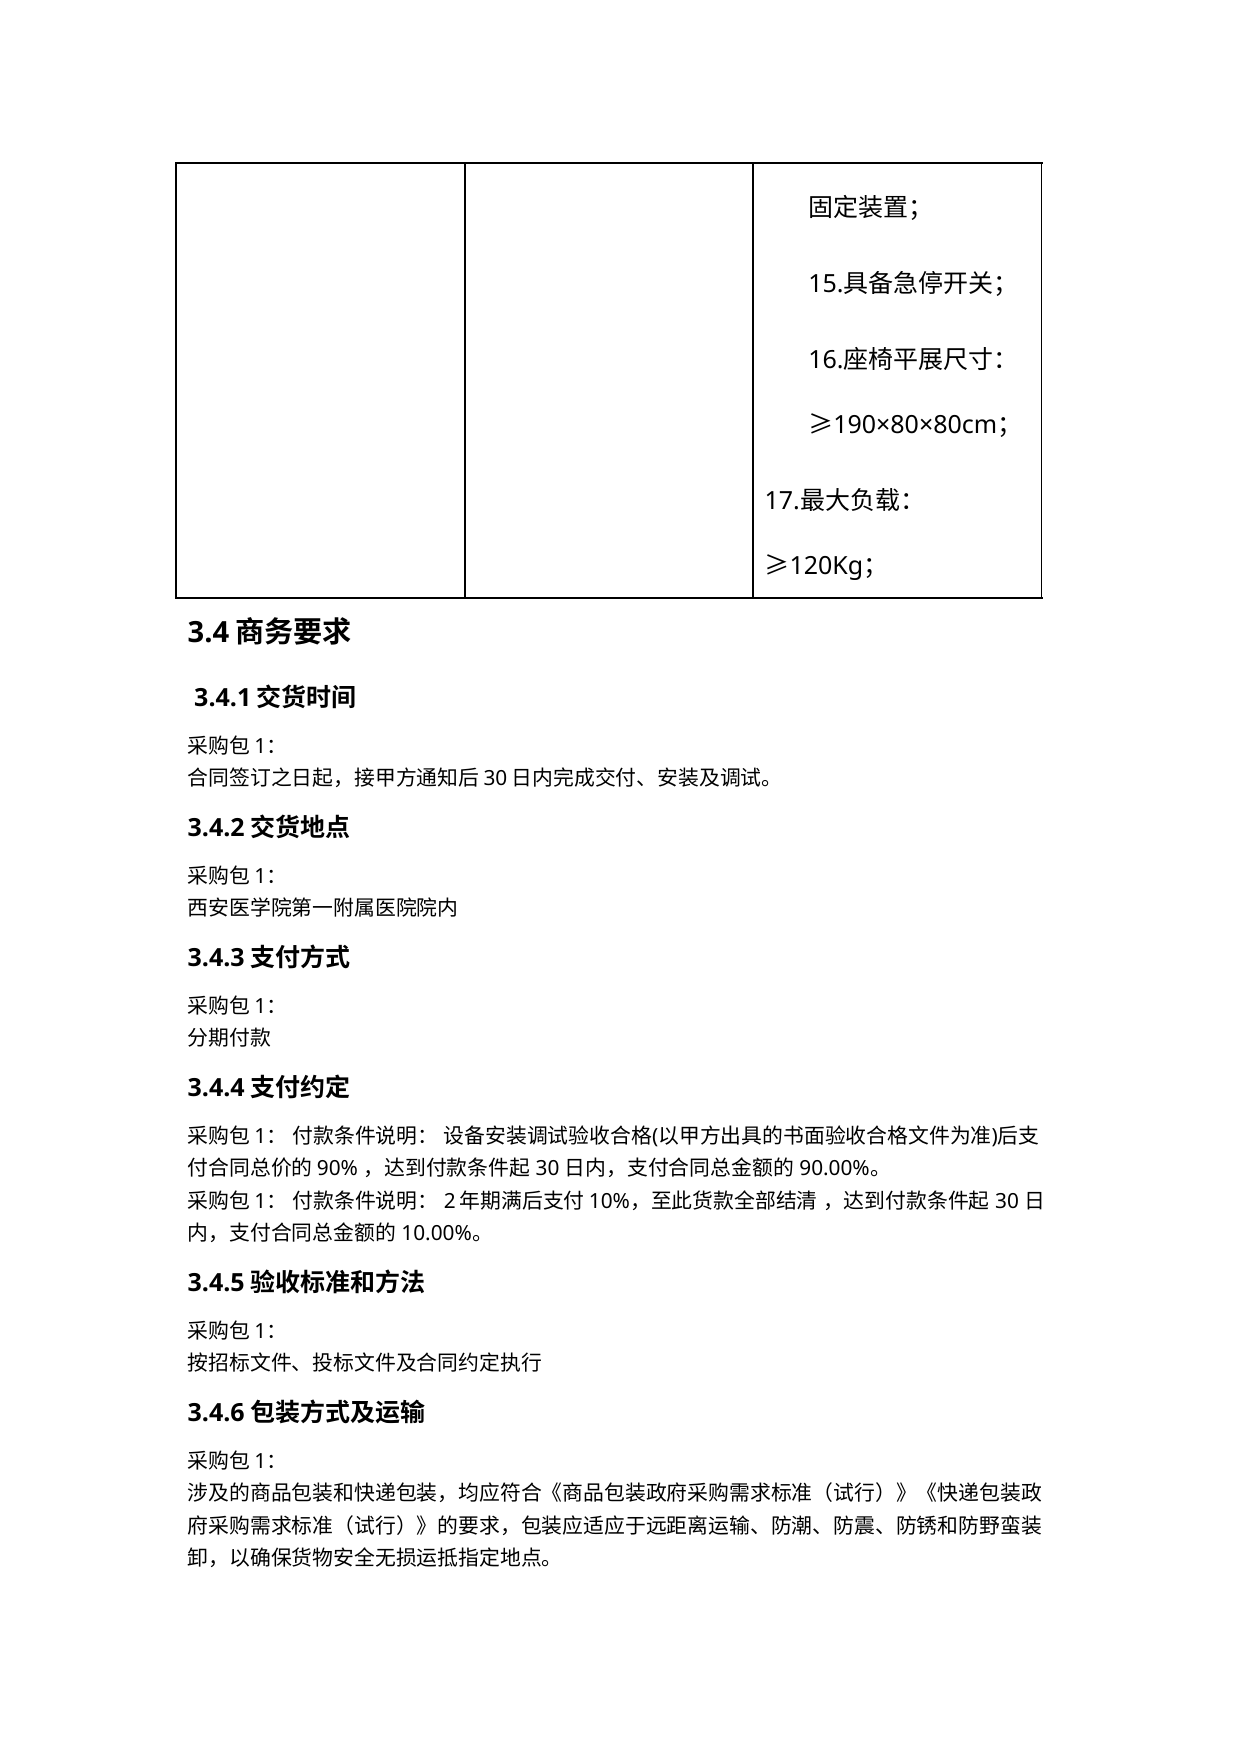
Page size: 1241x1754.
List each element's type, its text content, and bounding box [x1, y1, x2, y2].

table_cell 1 [177, 164, 464, 597]
text 采购包1： [187, 1314, 1053, 1346]
text 采购包1： [187, 729, 1053, 761]
text 3.4.3支付方式 [187, 924, 1053, 989]
text 3.4.6包装方式及运输 [187, 1379, 1053, 1444]
text 采购包1： [187, 859, 1053, 891]
text 涉及的商品包装和快递包装，均应符合《商品包装政府采购需求标准（试行）》《快递包装政府采购需求标准（试行）》的要求，包装应适应于远距离运输、防潮、防震、防锈和防野蛮装卸，以确保货物安全无损运抵指定地点。 [187, 1476, 1053, 1574]
text 3.4.5验收标准和方法 [187, 1249, 1053, 1314]
text 西安医学院第一附属医院院内 [187, 891, 1053, 924]
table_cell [754, 164, 1041, 597]
text 按招标文件、投标文件及合同约定执行 [187, 1346, 1053, 1379]
text 3.4商务要求 [187, 599, 1053, 664]
text 采购包1： 付款条件说明： 设备安装调试验收合格(以甲方出具的书面验收合格文件为准)后支付合同总价的90% ，达到付款条件起 30 日内，支付合同总金额的 90.00%。 [187, 1119, 1053, 1184]
table_cell [466, 164, 752, 597]
text 采购包1： 付款条件说明： 2年期满后支付10%，至此货款全部结清 ，达到付款条件起 30 日内，支付合同总金额的 10.00%。 [187, 1184, 1053, 1249]
text 分期付款 [187, 1021, 1053, 1054]
text 3.4.1交货时间 [187, 664, 1053, 729]
text 3.4.4支付约定 [187, 1054, 1053, 1119]
text 3.4.2交货地点 [187, 794, 1053, 859]
text 采购包1： [187, 989, 1053, 1021]
text 合同签订之日起，接甲方通知后30日内完成交付、安装及调试。 [187, 761, 1053, 794]
text 采购包1： [187, 1444, 1053, 1476]
